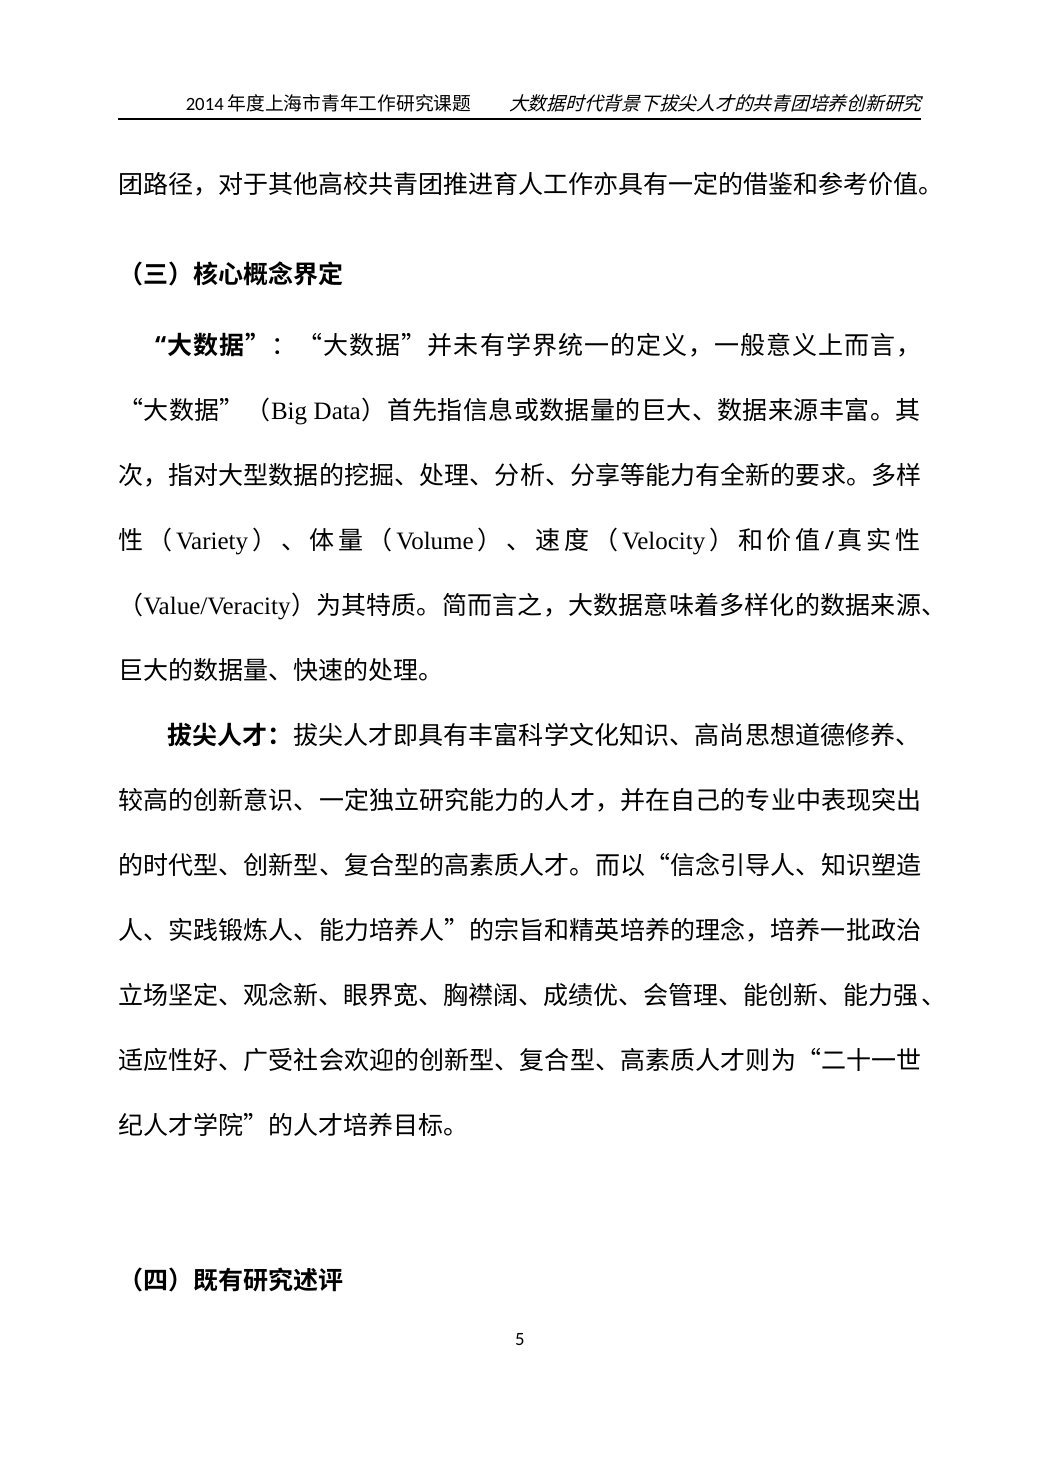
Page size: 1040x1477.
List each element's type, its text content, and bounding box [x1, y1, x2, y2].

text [118, 150, 921, 215]
title （三）核心概念界定 [118, 240, 921, 305]
title （四）既有研究述评 [118, 1246, 921, 1311]
text “大数据”：“大数据”并未有学界统一的定义，一般意义上而言，“大数据”（Big Data）首先指信息或数据量的巨大、数据来源丰富。其次，指对大型数据的挖掘、处理、分析、分享等能力有全新的要求。多样性（Variety）、体量（Volume）、速度（Velocity）和价值/真实性（Value/Veracity）为其特质。简而言之，大数据意味着多样化的数据来源、巨大的数据量、快速的处理。 [118, 311, 921, 701]
text 拔尖人才：拔尖人才即具有丰富科学文化知识、高尚思想道德修养、较高的创新意识、一定独立研究能力的人才，并在自己的专业中表现突出的时代型、创新型、复合型的高素质人才。而以“信念引导人、知识塑造人、实践锻炼人、能力培养人”的宗旨和精英培养的理念，培养一批政治立场坚定、观念新、眼界宽、胸襟阔、成绩优、会管理、能创新、能力强、适应性好、广受社会欢迎的创新型、复合型、高素质人才则为“二十一世纪人才学院”的人才培养目标。 [118, 701, 921, 1156]
